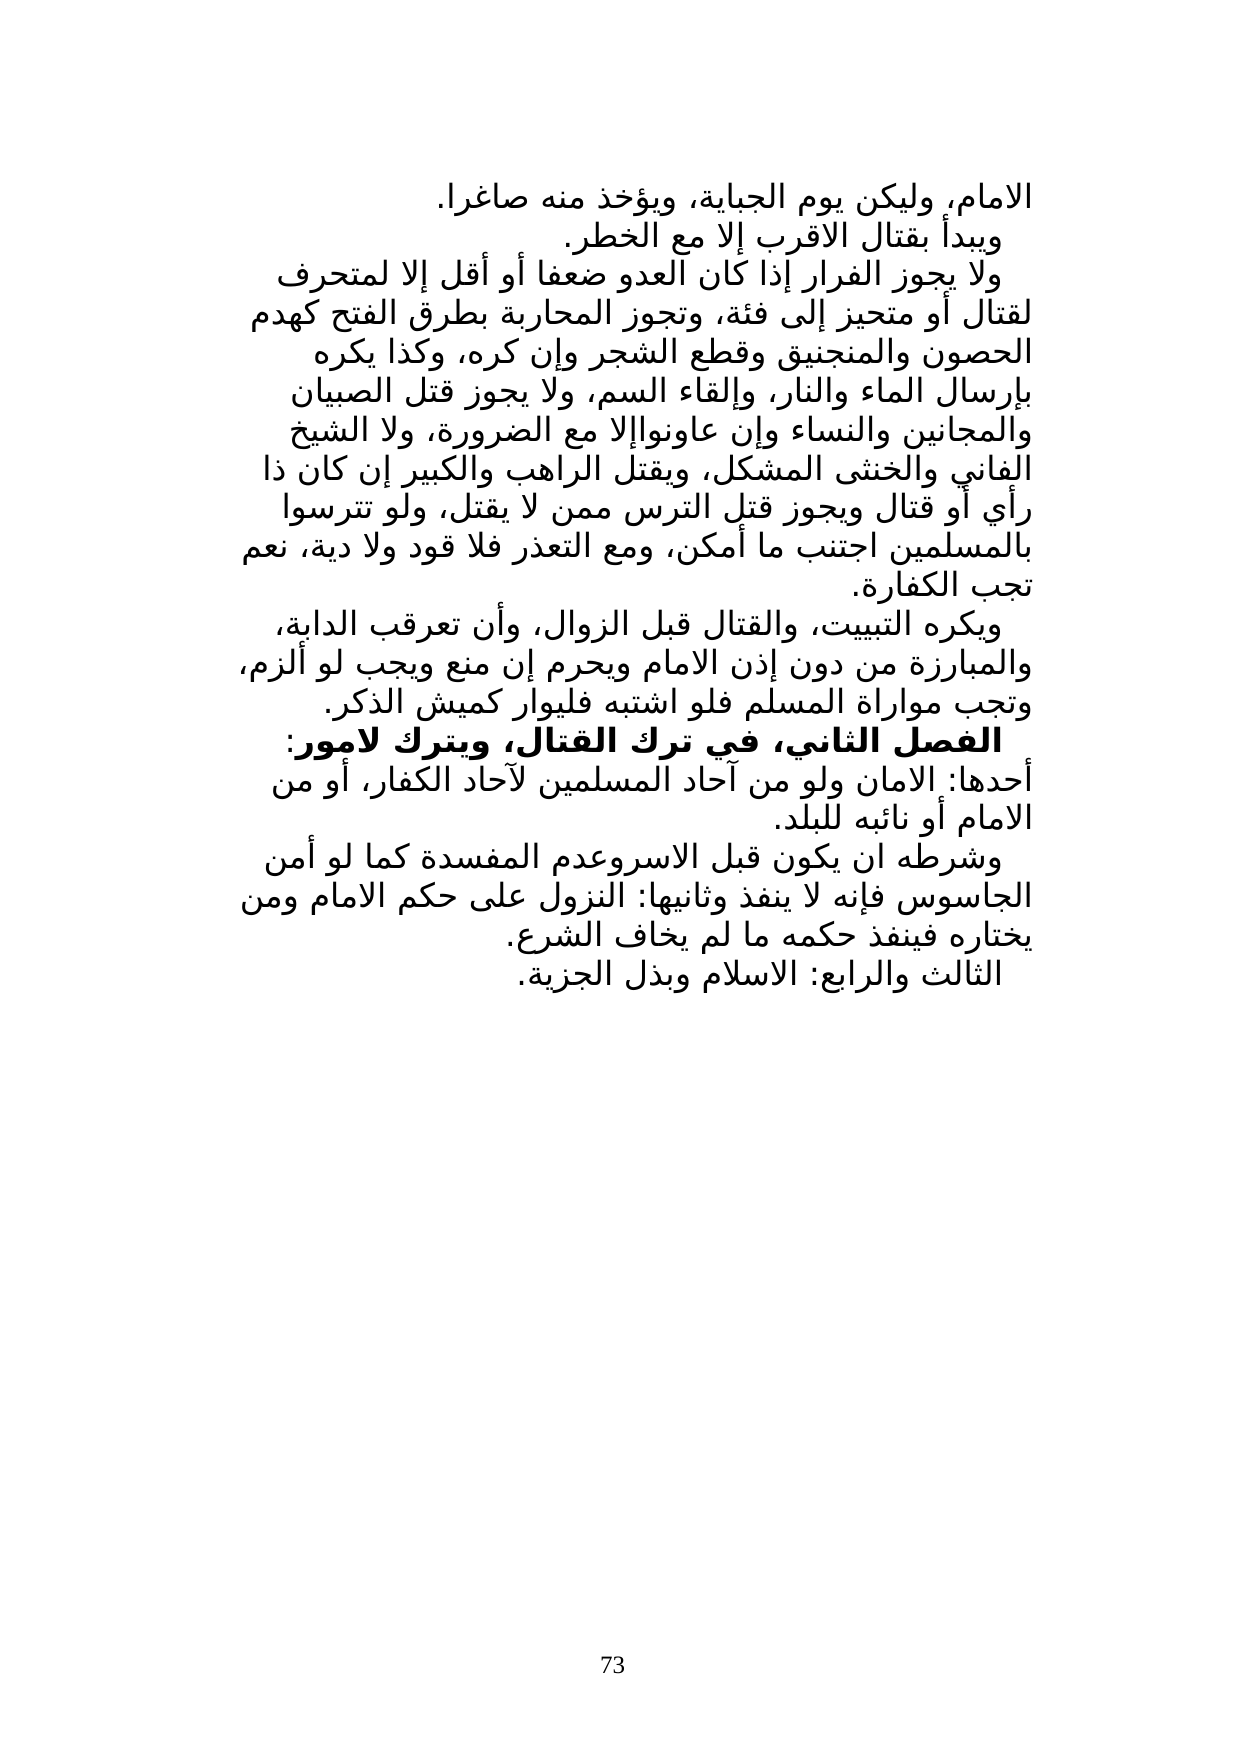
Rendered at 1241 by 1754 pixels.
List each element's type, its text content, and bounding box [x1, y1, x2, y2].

text ولا يجوز الفرار إذا كان العدو ضعفا أو أقل إلا لمتحرف لقتال أو متحيز إلى فئة، وتجوز المحاربة بطرق الفتح كهدم الحصون والمنجنيق وقطع الشجر وإن كره، وكذا يكره بإرسال الماء والنار، وإلقاء السم، ولا يجوز قتل الصبيان والمجانين والنساء وإن عاونواإلا مع الضرورة، ولا الشيخ الفاني والخنثى المشكل، ويقتل الراهب والكبير إن كان ذا رأي أو قتال ويجوز قتل الترس ممن لا يقتل، ولو تترسوا بالمسلمين اجتنب ما أمكن، ومع التعذر فلا قود ولا دية، نعم تجب الكفارة. [222, 255, 1033, 604]
text وشرطه ان يكون قبل الاسروعدم المفسدة كما لو أمن الجاسوس فإنه لا ينفذ وثانيها: النزول على حكم الامام ومن يختاره فينفذ حكمه ما لم يخاف الشرع. [222, 838, 1033, 954]
text الامام، وليكن يوم الجباية، ويؤخذ منه صاغرا. [222, 177, 1033, 216]
text ويبدأ بقتال الاقرب إلا مع الخطر. [222, 216, 1033, 255]
text الثالث والرابع: الاسلام وبذل الجزية. [222, 954, 1033, 993]
text ويكره التبييت، والقتال قبل الزوال، وأن تعرقب الدابة، والمبارزة من دون إذن الامام ويحرم إن منع ويجب لو ألزم، وتجب مواراة المسلم فلو اشتبه فليوار كميش الذكر. [222, 604, 1033, 721]
text الفصل الثاني، في ترك القتال، ويترك لامور: أحدها: الامان ولو من آحاد المسلمين لآحاد الكفار، أو من الامام أو نائبه للبلد. [222, 721, 1033, 838]
